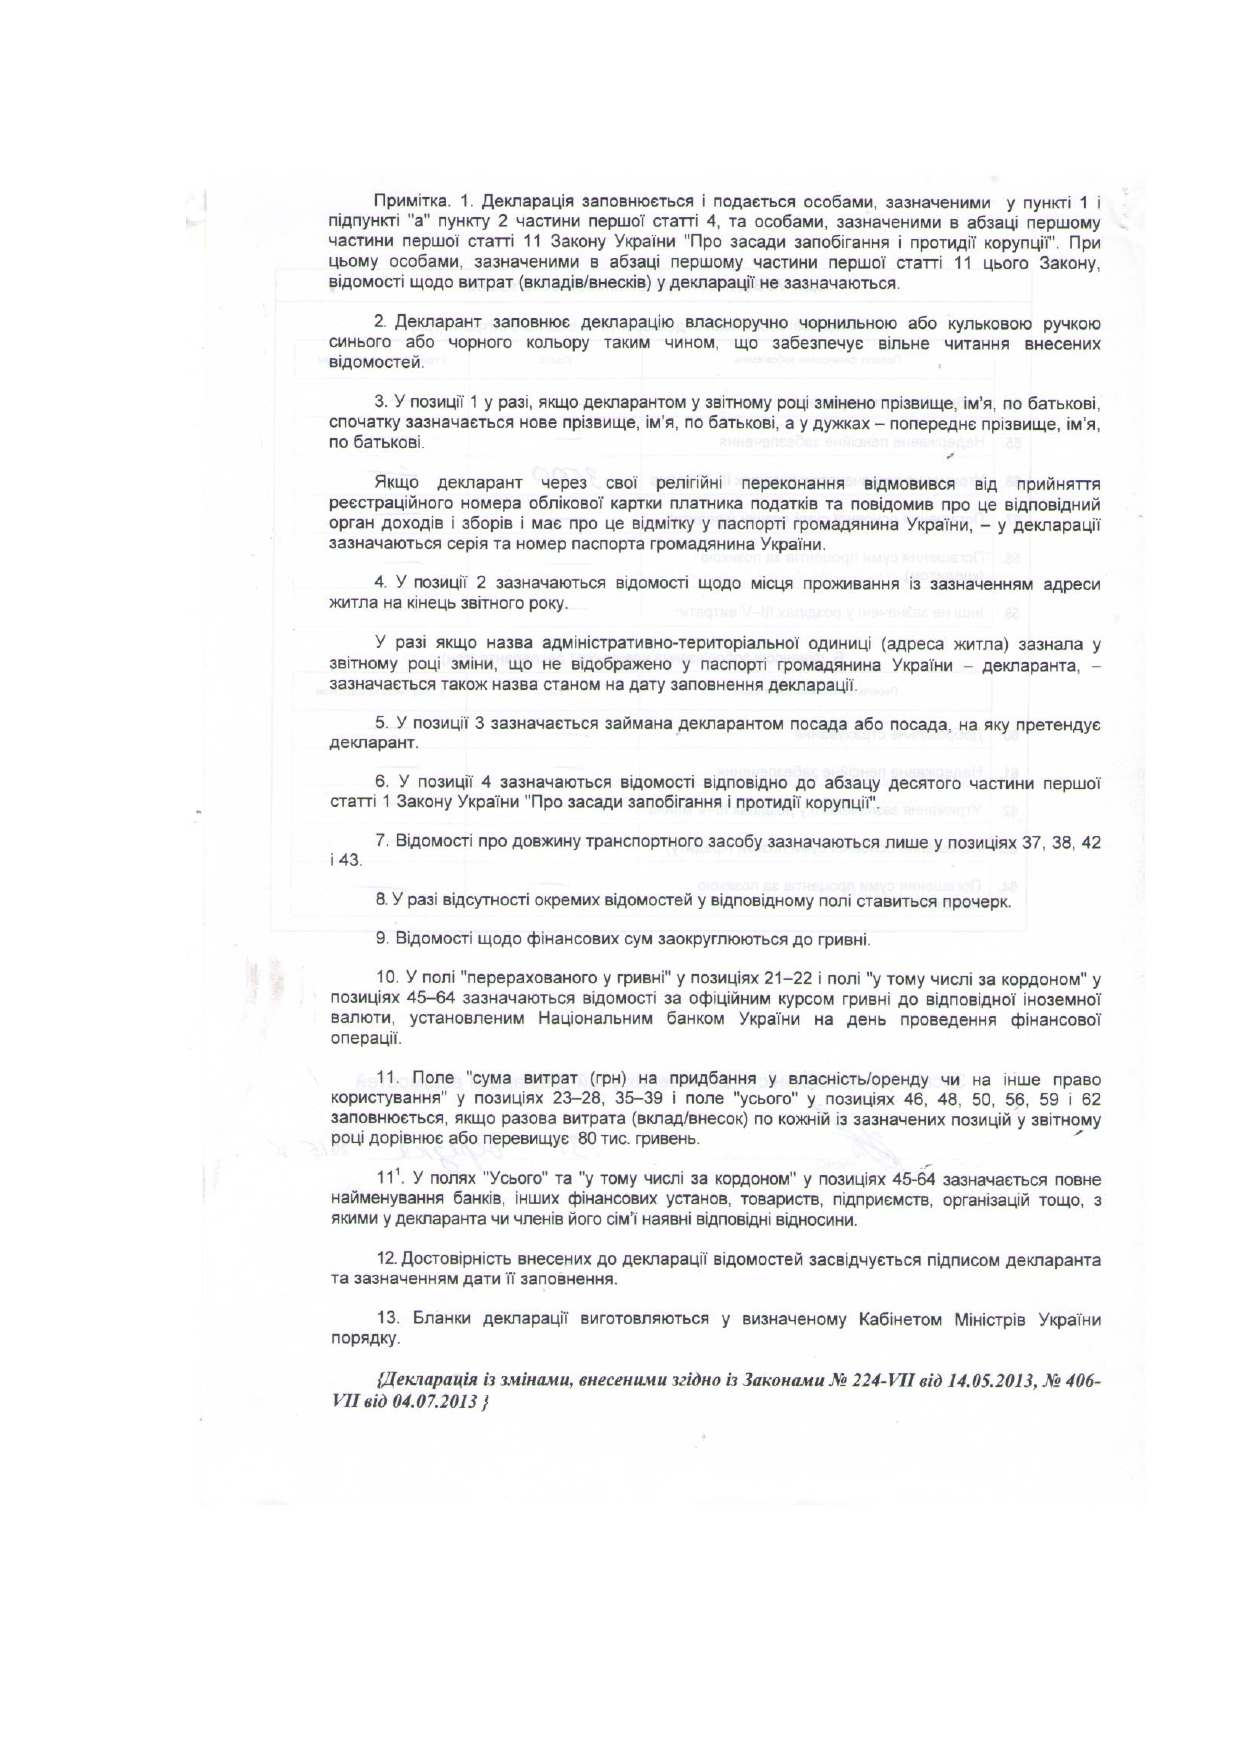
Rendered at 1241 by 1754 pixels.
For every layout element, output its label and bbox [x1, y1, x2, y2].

picture [177, 171, 1151, 1509]
